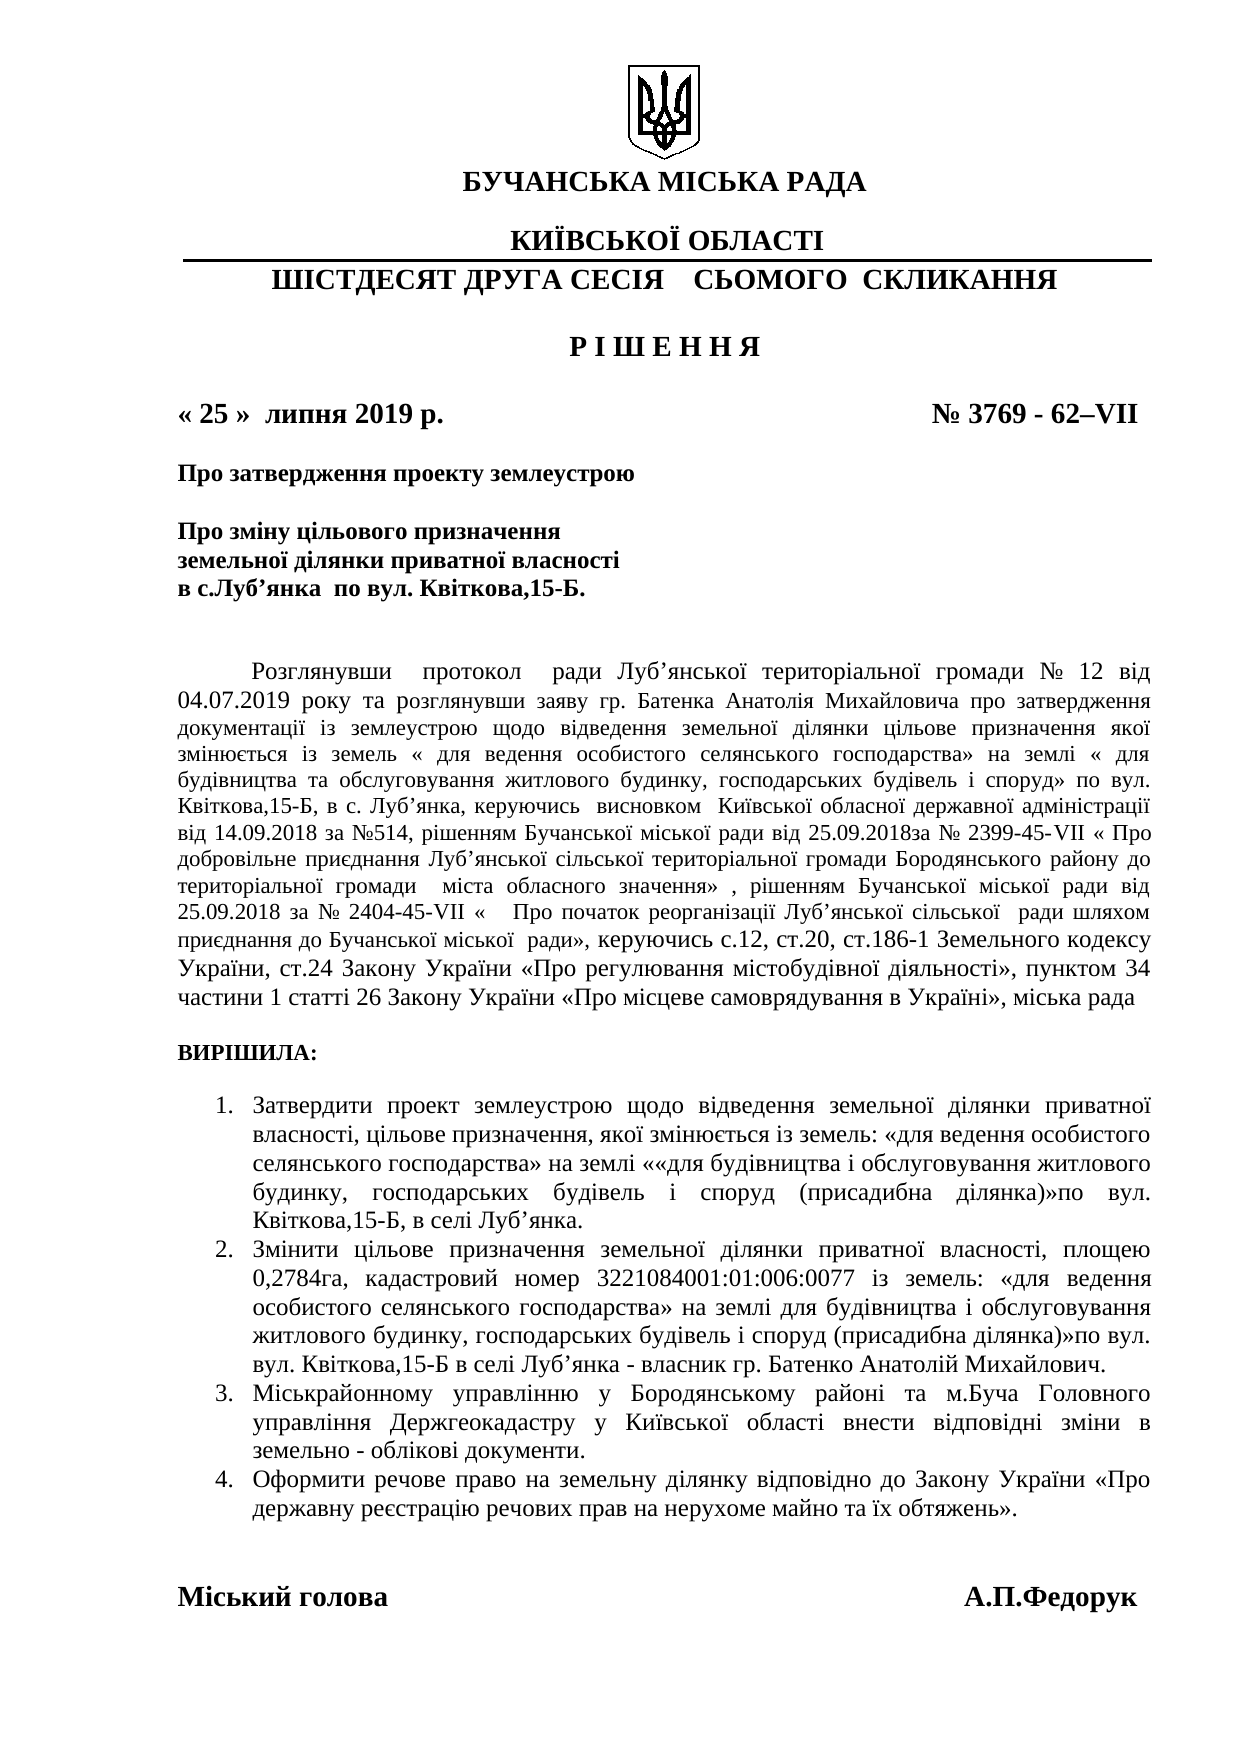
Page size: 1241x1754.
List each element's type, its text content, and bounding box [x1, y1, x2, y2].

text ШІСТДЕСЯТ ДРУГА СЕСІЯ СЬОМОГО СКЛИКАННЯ [177, 262, 1152, 296]
text Р І Ш Е Н Н Я [177, 329, 1152, 363]
text Розглянувши протокол ради Луб’янської територіальної громади № 12 від 04.07.2019 року та розглянувши заяву гр. Батенка Анатолія Михайловича про затвердження документації із землеустрою щодо відведення земельної ділянки цільове призначення якої змінюється із земель « для ведення особистого селянського господарства» на землі « для будівництва та обслуговування житлового будинку, господарських будівель і споруд» по вул. Квіткова,15-Б, в с. Луб’янка, керуючись висновком Київської обласної державної адміністрації від 14.09.2018 за №514, рішенням Бучанської міської ради від 25.09.2018за № 2399-45-VІІ « Про добровільне приєднання Луб’янської сільської територіальної громади Бородянського району до територіальної громади міста обласного значення» , рішенням Бучанської міської ради від 25.09.2018 за № 2404-45-VІІ « Про початок реорганізації Луб’янської сільської ради шляхом приєднання до Бучанської міської ради», керуючись с.12, ст.20, ст.186-1 Земельного кодексу України, ст.24 Закону України «Про регулювання містобудівної діяльності», пунктом 34 частини 1 статті 26 Закону України «Про місцеве самоврядування в Україні», міська рада [177, 656, 1152, 1011]
text Про затвердження проекту землеустрою [177, 458, 1152, 487]
text « 25 » липня 2019 р. № 3769 - 62–VІІ [177, 396, 1152, 430]
text БУЧАНСЬКА МІСЬКА РАДА [177, 164, 1152, 197]
text Про зміну цільового призначення [177, 516, 1152, 545]
text КИЇВСЬКОЇ ОБЛАСТІ [183, 223, 1152, 259]
list Міськрайонному управлінню у Бородянському районі та м.Буча Головного управління Держгеокадастру у Київської області внести відповідні зміни в земельно - облікові документи. [215, 1378, 1152, 1464]
text в с.Луб’янка по вул. Квіткова,15-Б. [177, 573, 1152, 602]
text ВИРІШИЛА: [177, 1039, 1152, 1066]
text Міський голова А.П.Федорук [177, 1579, 1152, 1613]
text земельної ділянки приватної власності [177, 545, 1152, 573]
list Оформити речове право на земельну ділянку відповідно до Закону України «Про державну реєстрацію речових прав на нерухоме майно та їх обтяжень». [215, 1464, 1152, 1522]
list Затвердити проект землеустрою щодо відведення земельної ділянки приватної власності, цільове призначення, якої змінюється із земель: «для ведення особистого селянського господарства» на землі ««для будівництва і обслуговування житлового будинку, господарських будівель і споруд (присадибна ділянка)»по вул. Квіткова,15-Б, в селі Луб’янка. [215, 1090, 1152, 1234]
list Змінити цільове призначення земельної ділянки приватної власності, площею 0,2784га, кадастровий номер 3221084001:01:006:0077 із земель: «для ведення особистого селянського господарства» на землі для будівництва і обслуговування житлового будинку, господарських будівель і споруд (присадибна ділянка)»по вул. вул. Квіткова,15-Б в селі Луб’янка - власник гр. Батенко Анатолій Михайлович. [215, 1234, 1152, 1378]
